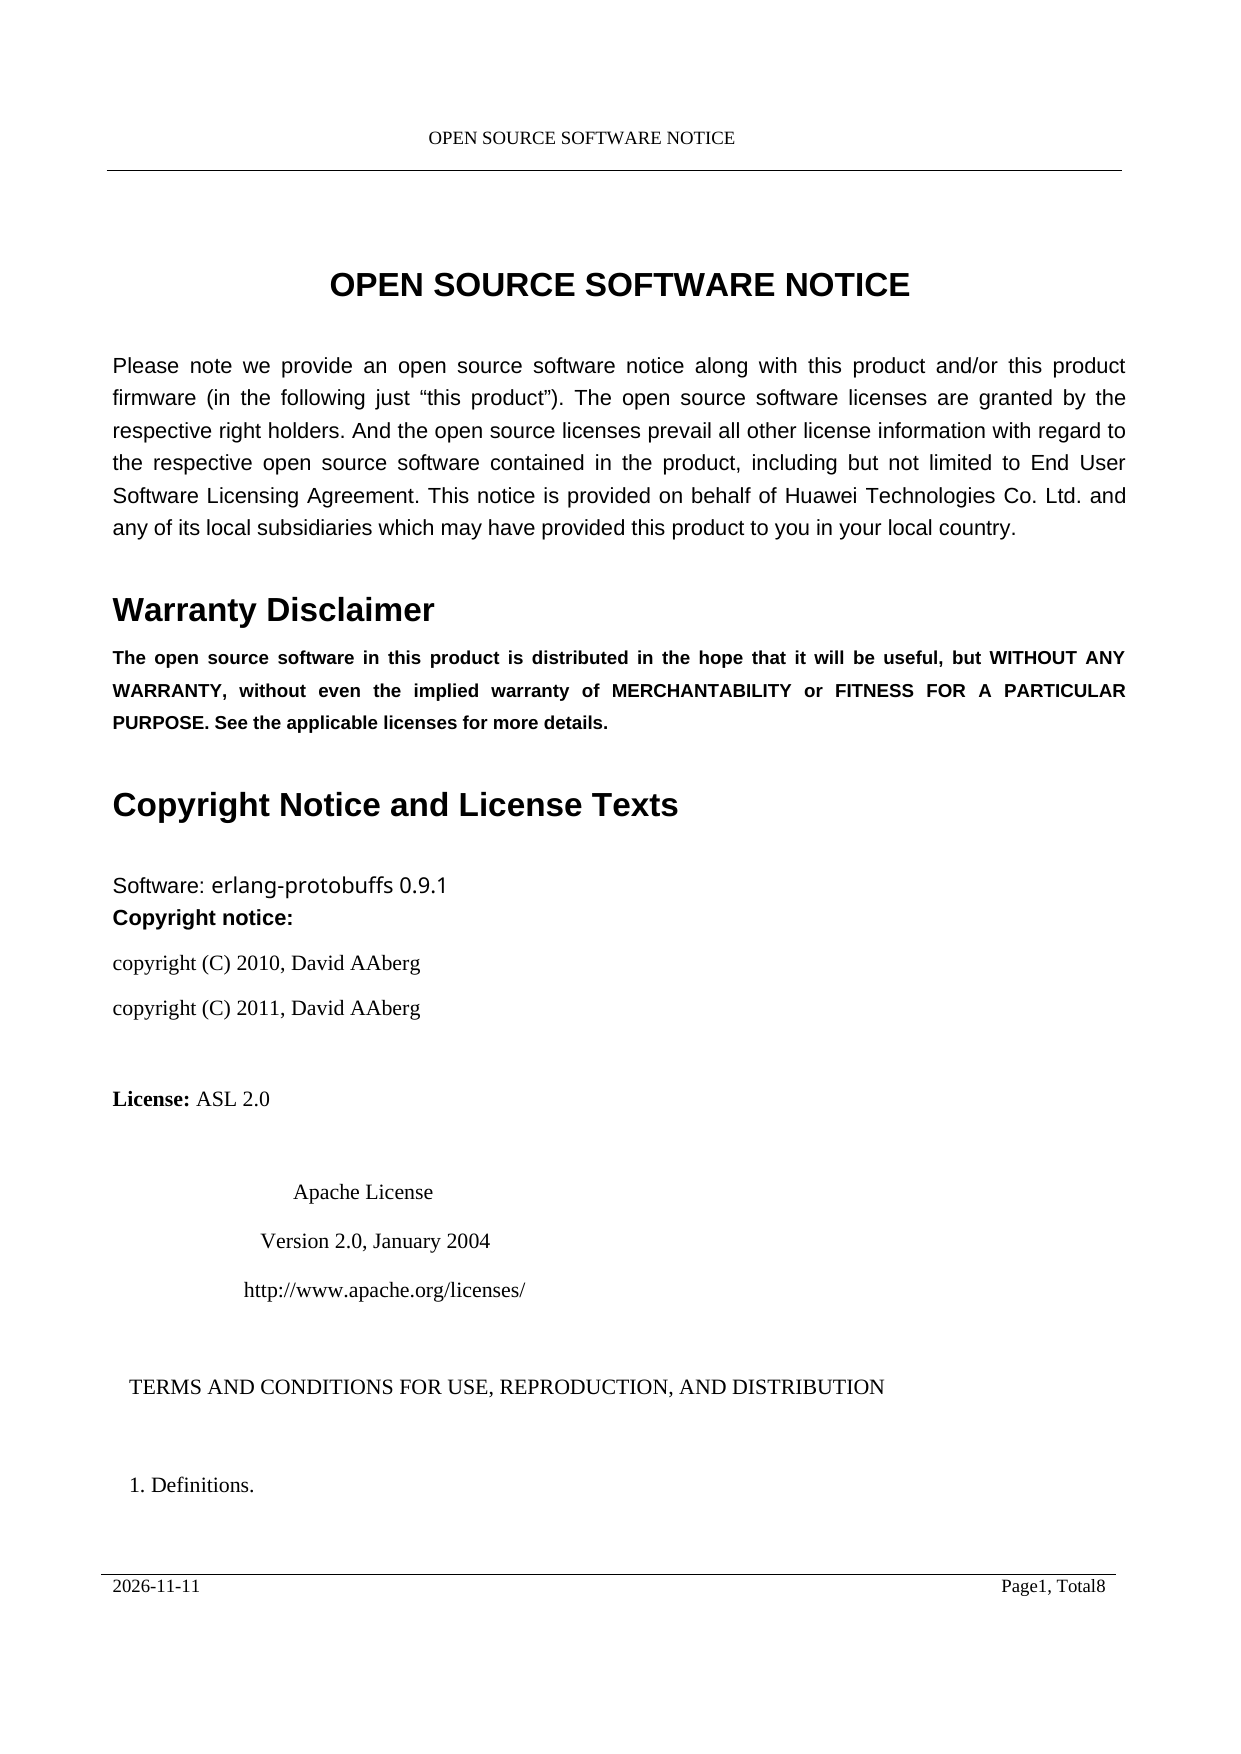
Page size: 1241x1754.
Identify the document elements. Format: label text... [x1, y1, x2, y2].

text Copyright notice: [112, 901, 1128, 934]
text Please note we provide an open source software notice along with this product and/or this product firmware (in the following just “this product”). The open source software licenses are granted by the respective right holders. And the open source licenses prevail all other license information with regard to the respective open source software contained in the product, including but not limited to End User Software Licensing Agreement. This notice is provided on behalf of Huawei Technologies Co. Ltd. and any of its local subsidiaries which may have provided this product to you in your local country. [112, 349, 1128, 544]
text Software: erlang-protobuffs 0.9.1 [112, 869, 1128, 901]
text The open source software in this product is distributed in the hope that it will be useful, but WITHOUT ANY WARRANTY, without even the implied warranty of MERCHANTABILITY or FITNESS FOR A PARTICULAR PURPOSE. See the applicable licenses for more details. [112, 641, 1128, 739]
text OPEN SOURCE SOFTWARE NOTICE [112, 251, 1128, 316]
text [112, 1127, 1128, 1501]
text copyright (C) 2011, David AAberg [112, 992, 1128, 1024]
text Copyright Notice and License Texts [112, 771, 1128, 836]
text License: ASL 2.0 [112, 1082, 1128, 1114]
text Warranty Disclaimer [112, 576, 1128, 641]
text copyright (C) 2010, David AAberg [112, 947, 1128, 979]
